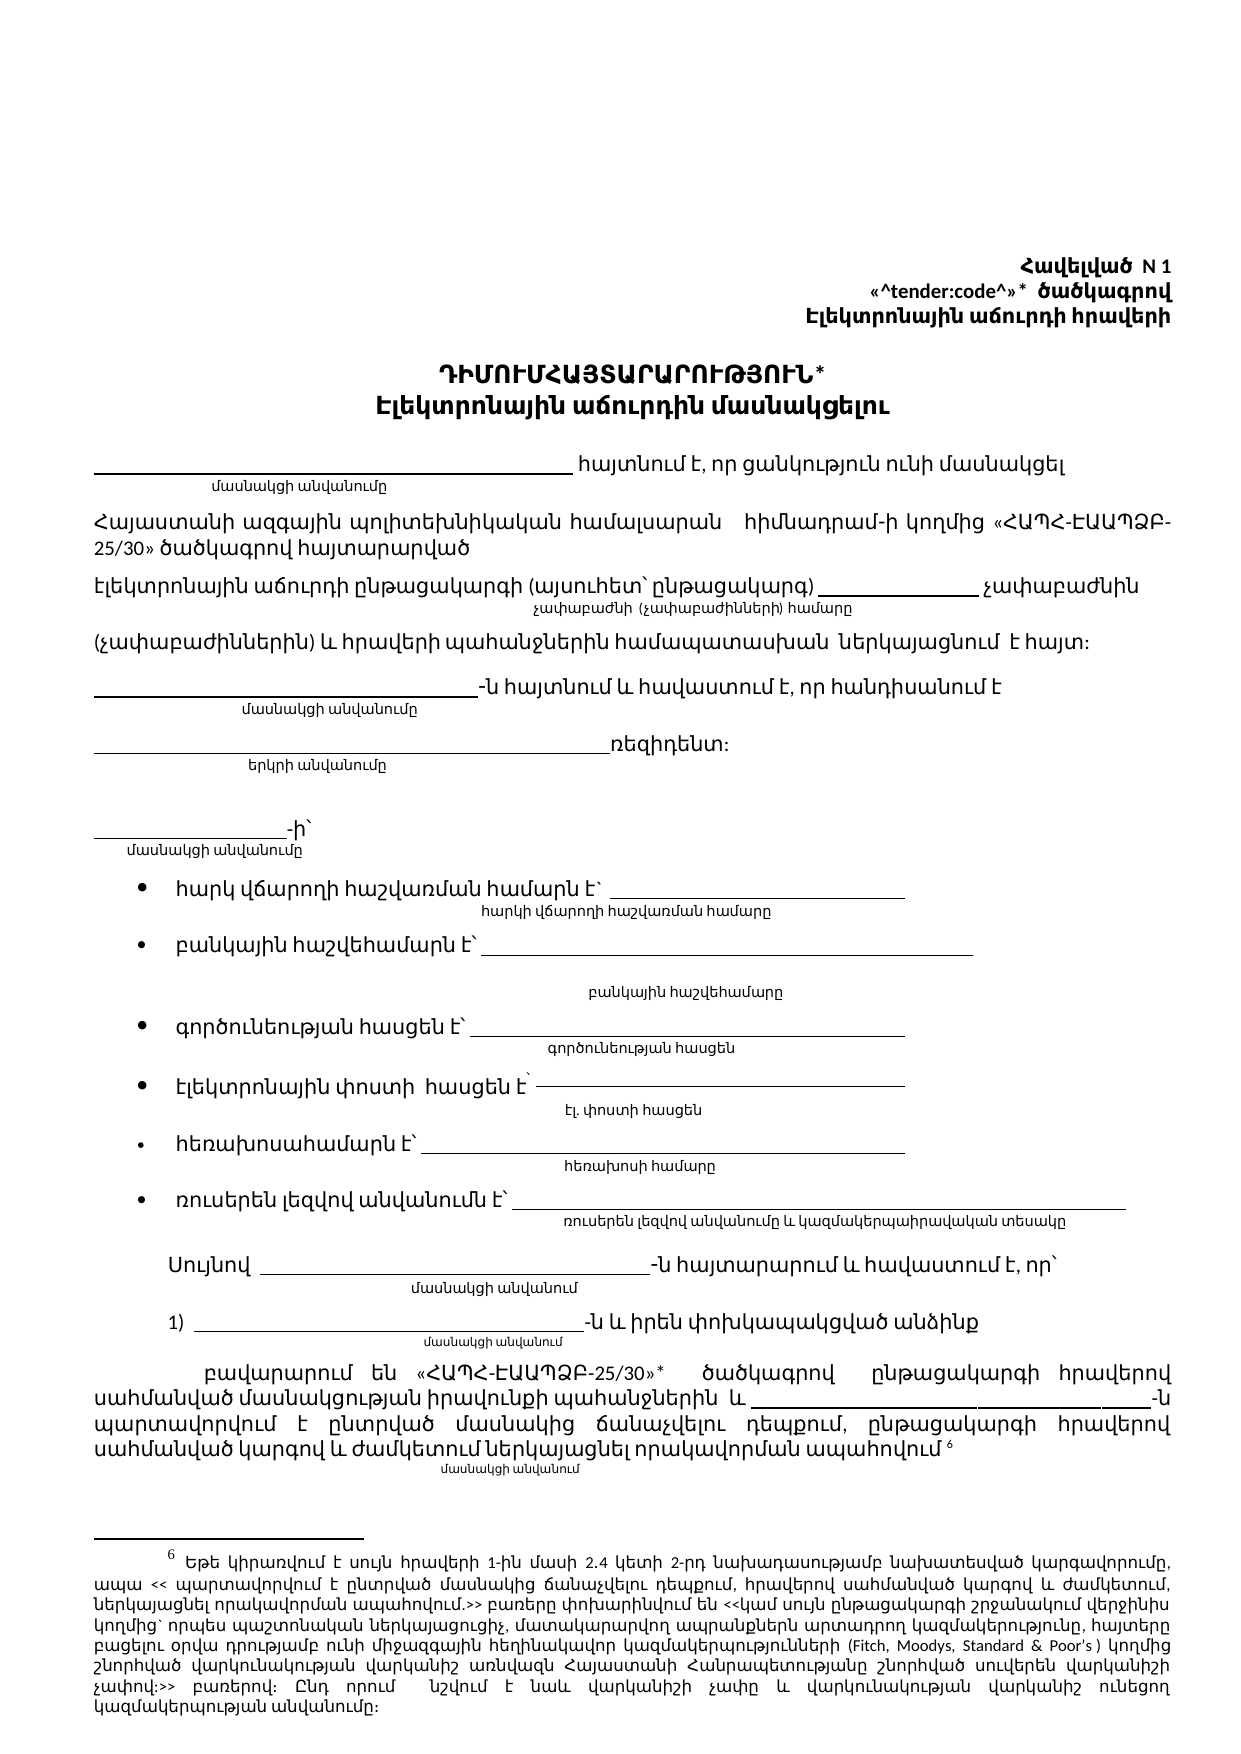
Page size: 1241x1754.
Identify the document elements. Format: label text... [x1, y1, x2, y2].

list հարկ վճարողի հաշվառման համարն է` [138, 872, 1171, 902]
text հայտնում է, որ ցանկություն ունի մասնակցել [94, 451, 1171, 477]
text -ի՝ [94, 816, 1171, 841]
text Հայաստանի ազգային պոլիտեխնիկական համալսարան հիմնադրամ-ի կողմից «ՀԱՊՀ-ԷԱԱՊՁԲ-25/30» ծածկագրով հայտարարված [94, 507, 1171, 561]
text չափաբաժնի (չափաբաժինների) համարը [94, 599, 1171, 629]
list էլեկտրոնային փոստի հասցեն է՝ [138, 1070, 1171, 1101]
text էլեկտրոնային աճուրդի ընթացակարգի (այսուհետ՝ ընթացակարգ) չափաբաժնին [94, 573, 1171, 599]
text հարկի վճարողի հաշվառման համարը [94, 902, 1171, 933]
list գործունեության հասցեն է՝ [138, 1014, 1171, 1040]
subtitle Էլեկտրոնային աճուրդին մասնակցելու [94, 390, 1171, 421]
text 1) -ն և իրեն փոխկապակցված անձինք [94, 1309, 1171, 1335]
text մասնակցի անվանում [94, 1335, 1171, 1360]
text ռեզիդենտ: [94, 731, 1171, 756]
text -ն հայտնում և հավաստում է, որ հանդիսանում է [94, 670, 1171, 701]
text բավարարում են «ՀԱՊՀ-ԷԱԱՊՁԲ-25/30»* ծածկագրով ընթացակարգի հրավերով սահմանված մասնակցության իրավունքի պահանջներին և -ն պարտավորվում է ընտրված մասնակից ճանաչվելու դեպքում, ընթացակարգի հրավերով սահմանված կարգով և ժամկետում ներկայացնել որակավորման ապահովում [94, 1360, 1171, 1462]
text մասնակցի անվանումը [94, 841, 1171, 872]
text մասնակցի անվանում [94, 1462, 1171, 1487]
text էլ. փոստի հասցեն [94, 1101, 1171, 1131]
text բանկային հաշվեհամարը [94, 983, 1171, 1014]
text գործունեության հասցեն [94, 1040, 1171, 1070]
list հեռախոսահամարն է՝ [138, 1131, 1171, 1157]
text հեռախոսի համարը [462, 1157, 1171, 1187]
text Հավելված N 1 [94, 253, 1171, 278]
text մասնակցի անվանումը [94, 701, 1171, 731]
list ռուսերեն լեզվով անվանումն է՝ [138, 1187, 1171, 1213]
text (չափաբաժիններին) և հրավերի պահանջներին համապատասխան ներկայացնում է հայտ: [94, 629, 1171, 655]
list բանկային հաշվեհամարն է՝ [138, 933, 1171, 983]
text երկրի անվանումը [94, 756, 1171, 787]
text ԴԻՄՈՒՄՀԱՅՏԱՐԱՐՈՒԹՅՈՒՆ* [94, 360, 1171, 390]
text Սույնով -ն հայտարարում և հավաստում է, որ՝ [94, 1248, 1171, 1279]
text մասնակցի անվանում [94, 1279, 1171, 1309]
text «^tender:code^»* ծածկագրով [94, 278, 1171, 304]
text ռուսերեն լեզվով անվանումը և կազմակերպաիրավական տեսակը [94, 1213, 1171, 1243]
text Էլեկտրոնային աճուրդի հրավերի [94, 304, 1171, 329]
text մասնակցի անվանումը [94, 477, 1171, 507]
